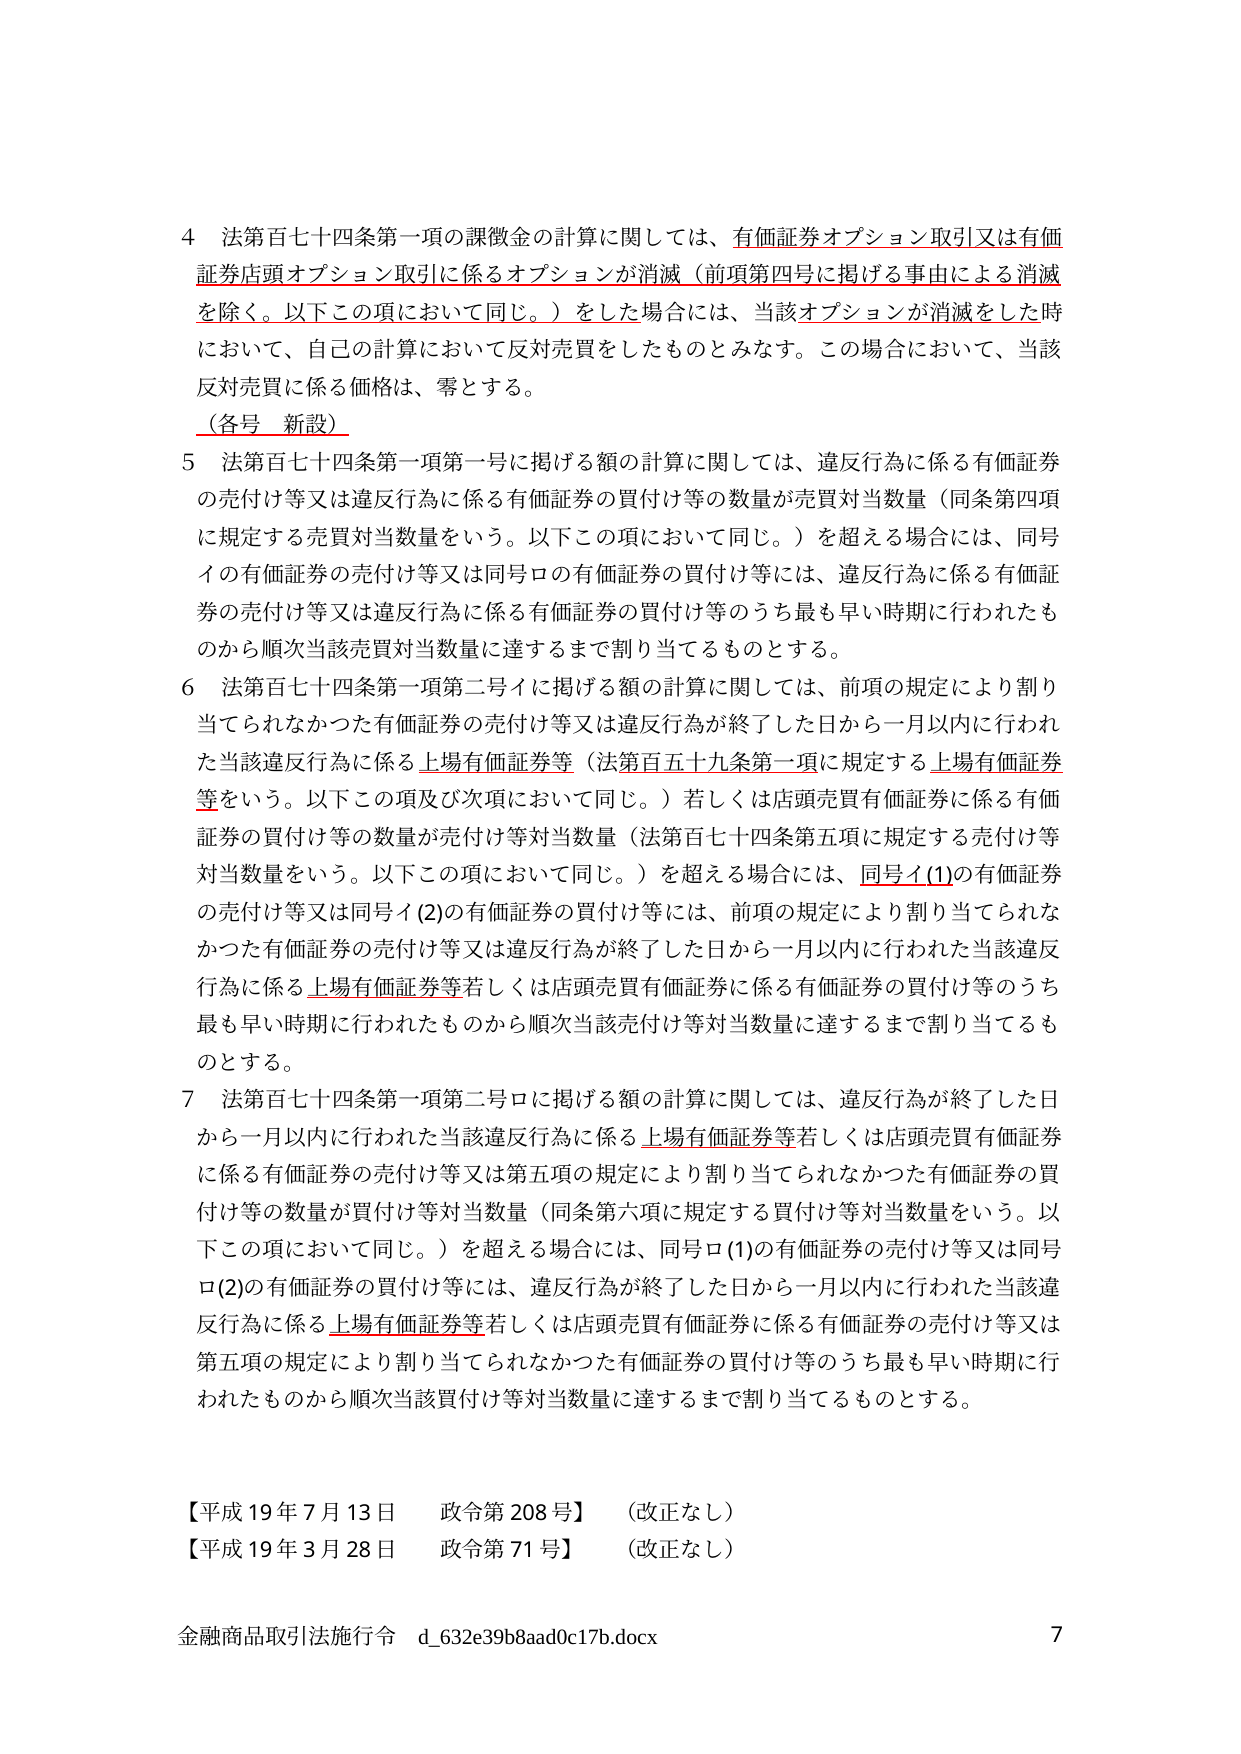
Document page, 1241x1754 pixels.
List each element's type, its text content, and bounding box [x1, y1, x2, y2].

text ７ 法第百七十四条第一項第二号ロに掲げる額の計算に関しては、違反行為が終了した日から一月以内に行われた当該違反行為に係る上場有価証券等若しくは店頭売買有価証券に係る有価証券の売付け等又は第五項の規定により割り当てられなかつた有価証券の買付け等の数量が買付け等対当数量（同条第六項に規定する買付け等対当数量をいう。以下この項において同じ。）を超える場合には、同号ロ(1)の有価証券の売付け等又は同号ロ(2)の有価証券の買付け等には、違反行為が終了した日から一月以内に行われた当該違反行為に係る上場有価証券等若しくは店頭売買有価証券に係る有価証券の売付け等又は第五項の規定により割り当てられなかつた有価証券の買付け等のうち最も早い時期に行われたものから順次当該買付け等対当数量に達するまで割り当てるものとする。 [177, 1079, 1063, 1417]
text （各号 新設） [196, 404, 1063, 442]
text 【平成19年3月28日 政令第71号】 （改正なし） [177, 1529, 1063, 1567]
text 【平成19年7月13日 政令第208号】 （改正なし） [177, 1492, 1063, 1529]
text ６ 法第百七十四条第一項第二号イに掲げる額の計算に関しては、前項の規定により割り当てられなかつた有価証券の売付け等又は違反行為が終了した日から一月以内に行われた当該違反行為に係る上場有価証券等（法第百五十九条第一項に規定する上場有価証券等をいう。以下この項及び次項において同じ。）若しくは店頭売買有価証券に係る有価証券の買付け等の数量が売付け等対当数量（法第百七十四条第五項に規定する売付け等対当数量をいう。以下この項において同じ。）を超える場合には、同号イ(1)の有価証券の売付け等又は同号イ(2)の有価証券の買付け等には、前項の規定により割り当てられなかつた有価証券の売付け等又は違反行為が終了した日から一月以内に行われた当該違反行為に係る上場有価証券等若しくは店頭売買有価証券に係る有価証券の買付け等のうち最も早い時期に行われたものから順次当該売付け等対当数量に達するまで割り当てるものとする。 [177, 667, 1063, 1079]
text ４ 法第百七十四条第一項の課徴金の計算に関しては、有価証券オプション取引又は有価証券店頭オプション取引に係るオプションが消滅（前項第四号に掲げる事由による消滅を除く。以下この項において同じ。）をした場合には、当該オプションが消滅をした時において、自己の計算において反対売買をしたものとみなす。この場合において、当該反対売買に係る価格は、零とする。 [177, 217, 1063, 404]
text ５ 法第百七十四条第一項第一号に掲げる額の計算に関しては、違反行為に係る有価証券の売付け等又は違反行為に係る有価証券の買付け等の数量が売買対当数量（同条第四項に規定する売買対当数量をいう。以下この項において同じ。）を超える場合には、同号イの有価証券の売付け等又は同号ロの有価証券の買付け等には、違反行為に係る有価証券の売付け等又は違反行為に係る有価証券の買付け等のうち最も早い時期に行われたものから順次当該売買対当数量に達するまで割り当てるものとする。 [177, 442, 1063, 667]
